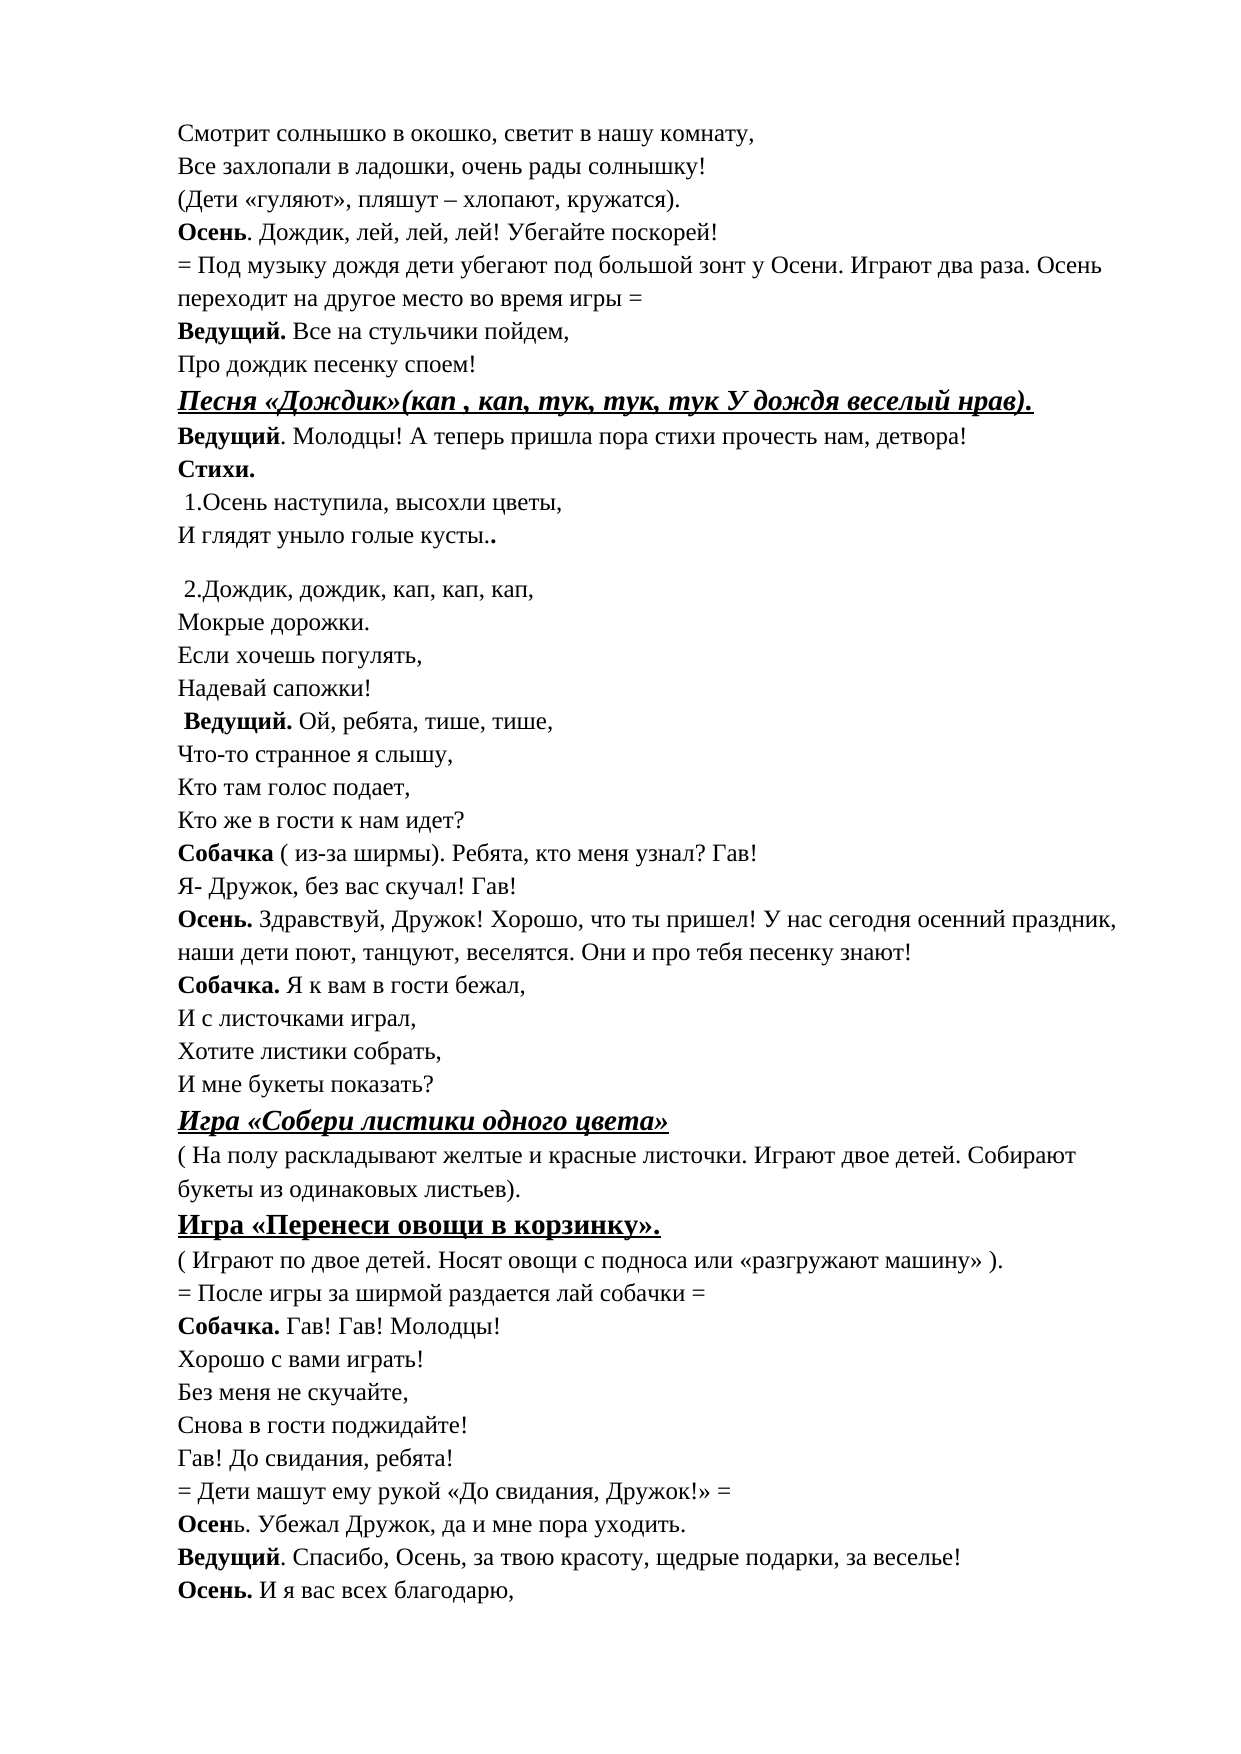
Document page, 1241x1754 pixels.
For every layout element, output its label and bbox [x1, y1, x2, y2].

text [177, 118, 1152, 549]
text [177, 574, 1152, 1604]
